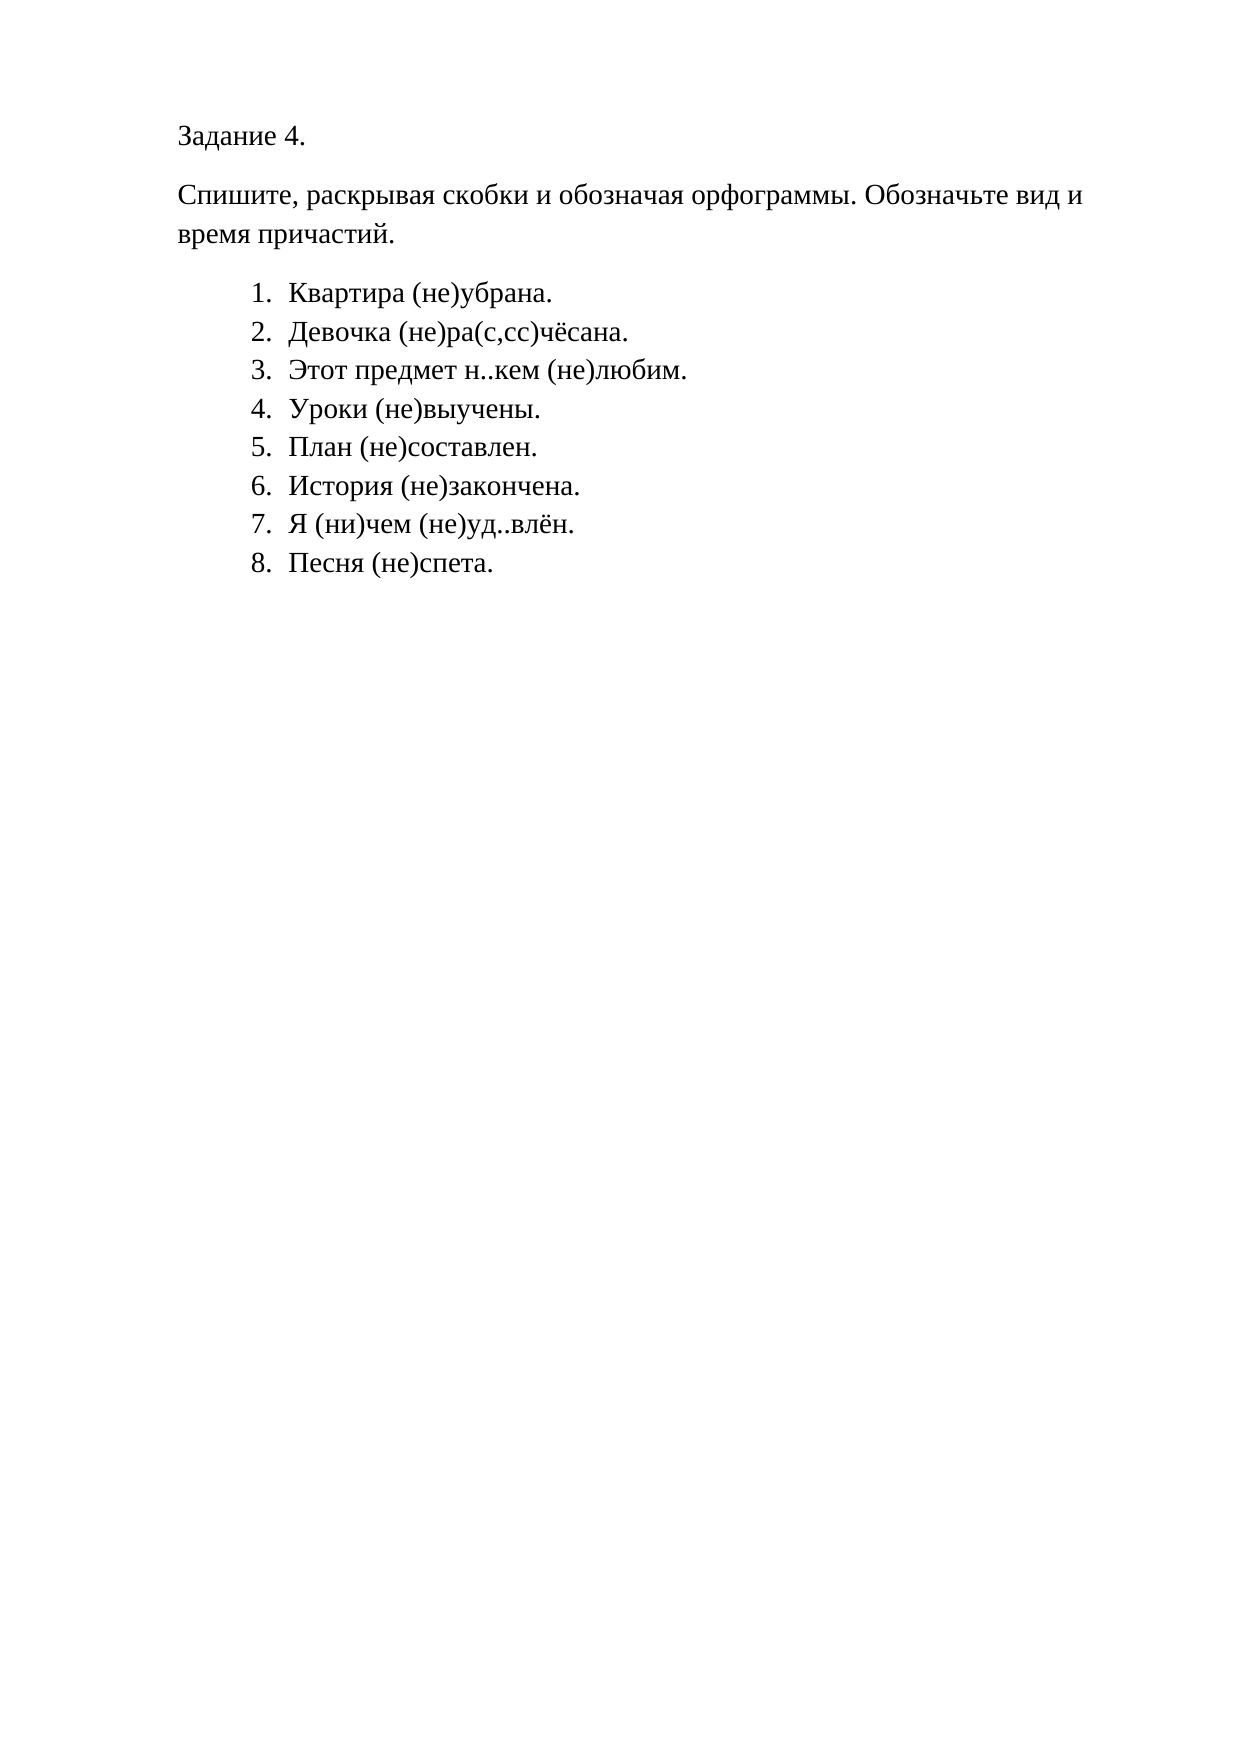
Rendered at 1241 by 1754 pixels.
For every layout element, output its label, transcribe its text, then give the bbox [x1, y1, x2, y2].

list Я (ни)чем (не)уд..влён. [251, 507, 1152, 540]
list История (не)закончена. [251, 468, 1152, 502]
list Уроки (не)выучены. [251, 391, 1152, 424]
list Квартира (не)убрана. [251, 275, 1152, 309]
list Песня (не)спета. [251, 545, 1152, 579]
list План (не)составлен. [251, 429, 1152, 463]
text Спишите, раскрывая скобки и обозначая орфограммы. Обозначьте вид и время причастий. [177, 177, 1152, 249]
list Этот предмет н..кем (не)любим. [251, 352, 1152, 386]
text Задание 4. [177, 118, 1152, 152]
list Девочка (не)ра(с,сс)чёсана. [251, 314, 1152, 347]
